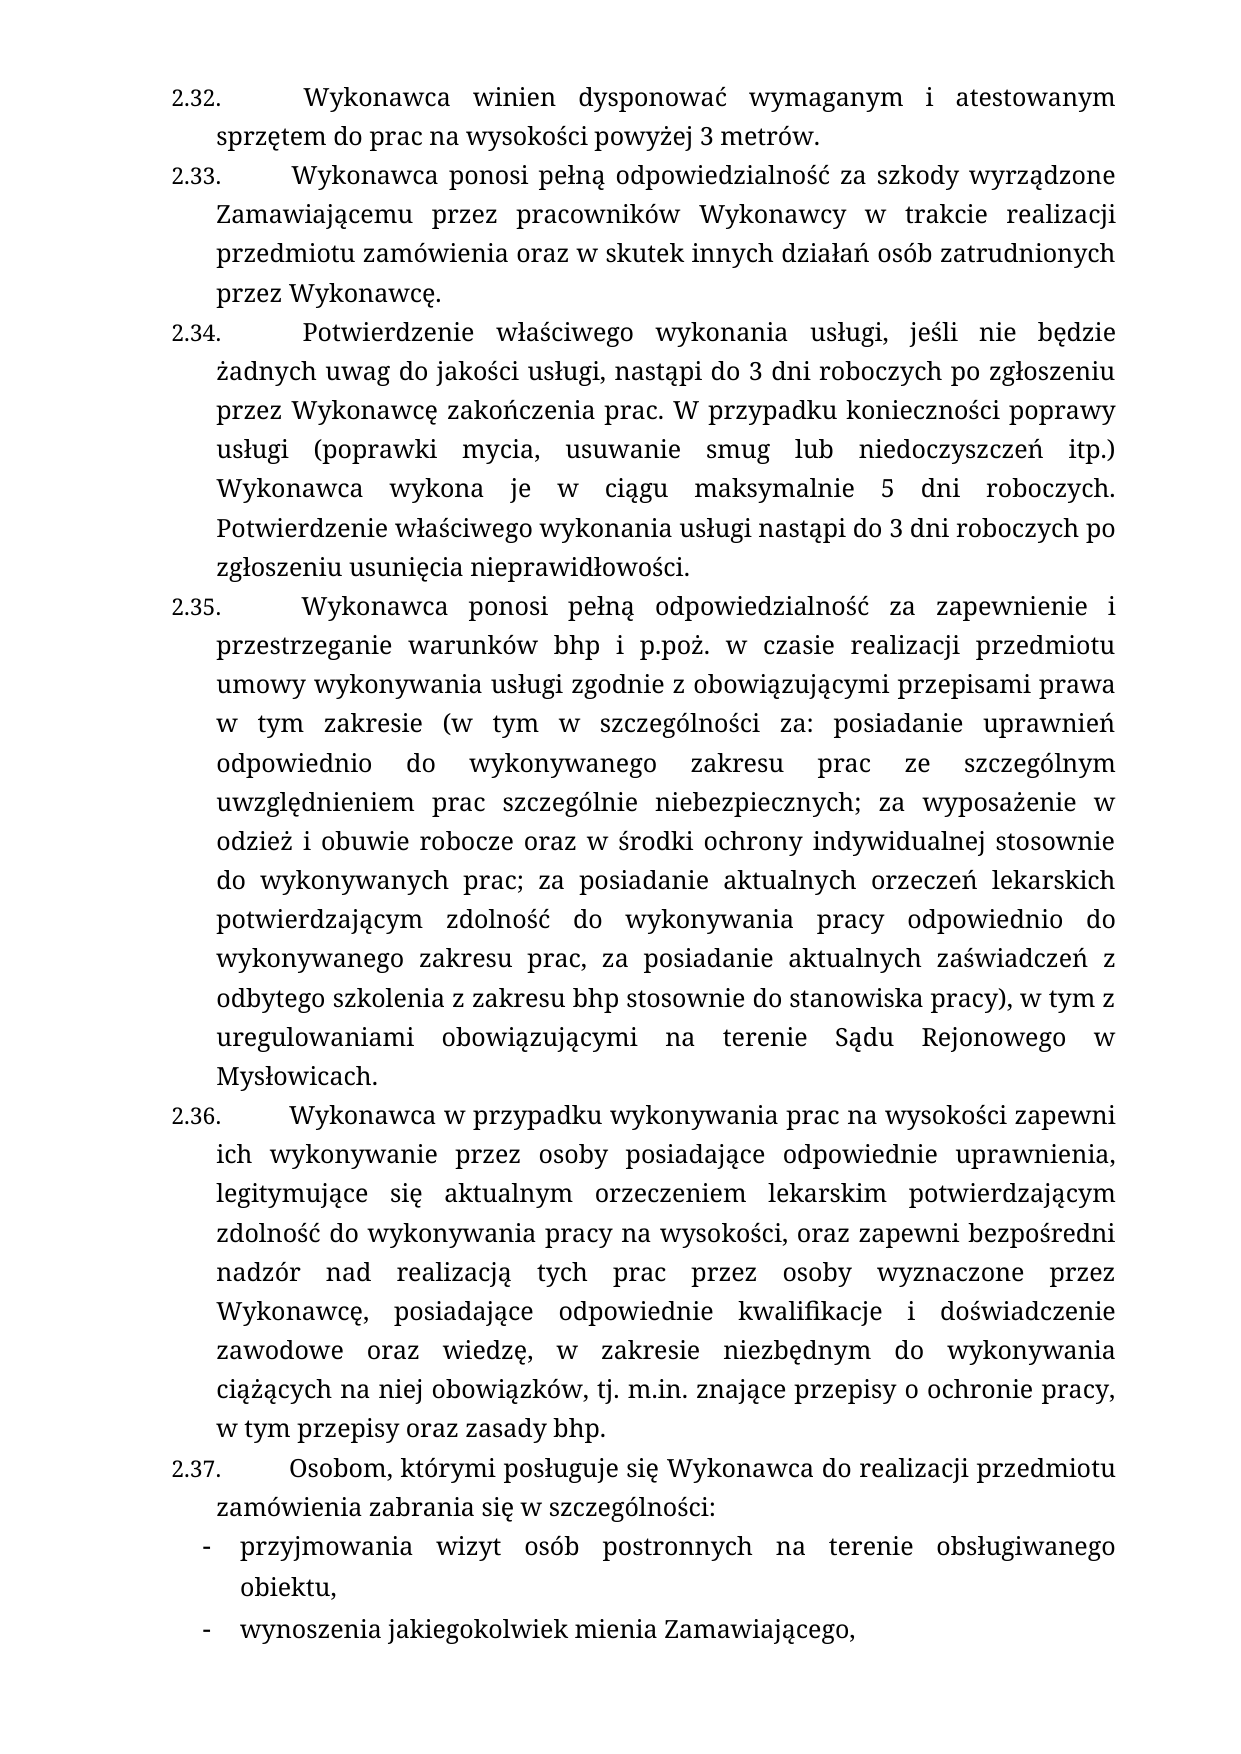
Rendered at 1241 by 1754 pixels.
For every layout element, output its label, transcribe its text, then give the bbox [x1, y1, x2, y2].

list Wykonawca w przypadku wykonywania prac na wysokości zapewni ich wykonywanie przez osoby posiadające odpowiednie uprawnienia, legitymujące się aktualnym orzeczeniem lekarskim potwierdzającym zdolność do wykonywania pracy na wysokości, oraz zapewni bezpośredni nadzór nad realizacją tych prac przez osoby wyznaczone przez Wykonawcę, posiadające odpowiednie kwalifikacje i doświadczenie zawodowe oraz wiedzę, w zakresie niezbędnym do wykonywania ciążących na niej obowiązków, tj. m.in. znające przepisy o ochronie pracy, w tym przepisy oraz zasady bhp. [171, 1098, 1116, 1445]
list wynoszenia jakiegokolwiek mienia Zamawiającego, [202, 1611, 1116, 1646]
list Potwierdzenie właściwego wykonania usługi, jeśli nie będzie żadnych uwag do jakości usługi, nastąpi do 3 dni roboczych po zgłoszeniu przez Wykonawcę zakończenia prac. W przypadku konieczności poprawy usługi (poprawki mycia, usuwanie smug lub niedoczyszczeń itp.) Wykonawca wykona je w ciągu maksymalnie 5 dni roboczych. Potwierdzenie właściwego wykonania usługi nastąpi do 3 dni roboczych po zgłoszeniu usunięcia nieprawidłowości. [171, 314, 1116, 583]
list Wykonawca ponosi pełną odpowiedzialność za zapewnienie i przestrzeganie warunków bhp i p.poż. w czasie realizacji przedmiotu umowy wykonywania usługi zgodnie z obowiązującymi przepisami prawa w tym zakresie (w tym w szczególności za: posiadanie uprawnień odpowiednio do wykonywanego zakresu prac ze szczególnym uwzględnieniem prac szczególnie niebezpiecznych; za wyposażenie w odzież i obuwie robocze oraz w środki ochrony indywidualnej stosownie do wykonywanych prac; za posiadanie aktualnych orzeczeń lekarskich potwierdzającym zdolność do wykonywania pracy odpowiednio do wykonywanego zakresu prac, za posiadanie aktualnych zaświadczeń z odbytego szkolenia z zakresu bhp stosownie do stanowiska pracy), w tym z uregulowaniami obowiązującymi na terenie Sądu Rejonowego w Mysłowicach. [171, 588, 1116, 1093]
list Wykonawca winien dysponować wymaganym i atestowanym sprzętem do prac na wysokości powyżej 3 metrów. [171, 79, 1116, 153]
list Wykonawca ponosi pełną odpowiedzialność za szkody wyrządzone Zamawiającemu przez pracowników Wykonawcy w trakcie realizacji przedmiotu zamówienia oraz w skutek innych działań osób zatrudnionych przez Wykonawcę. [171, 158, 1116, 309]
list Osobom, którymi posługuje się Wykonawca do realizacji przedmiotu zamówienia zabrania się w szczególności: [171, 1450, 1116, 1523]
list przyjmowania wizyt osób postronnych na terenie obsługiwanego obiektu, [202, 1528, 1116, 1604]
